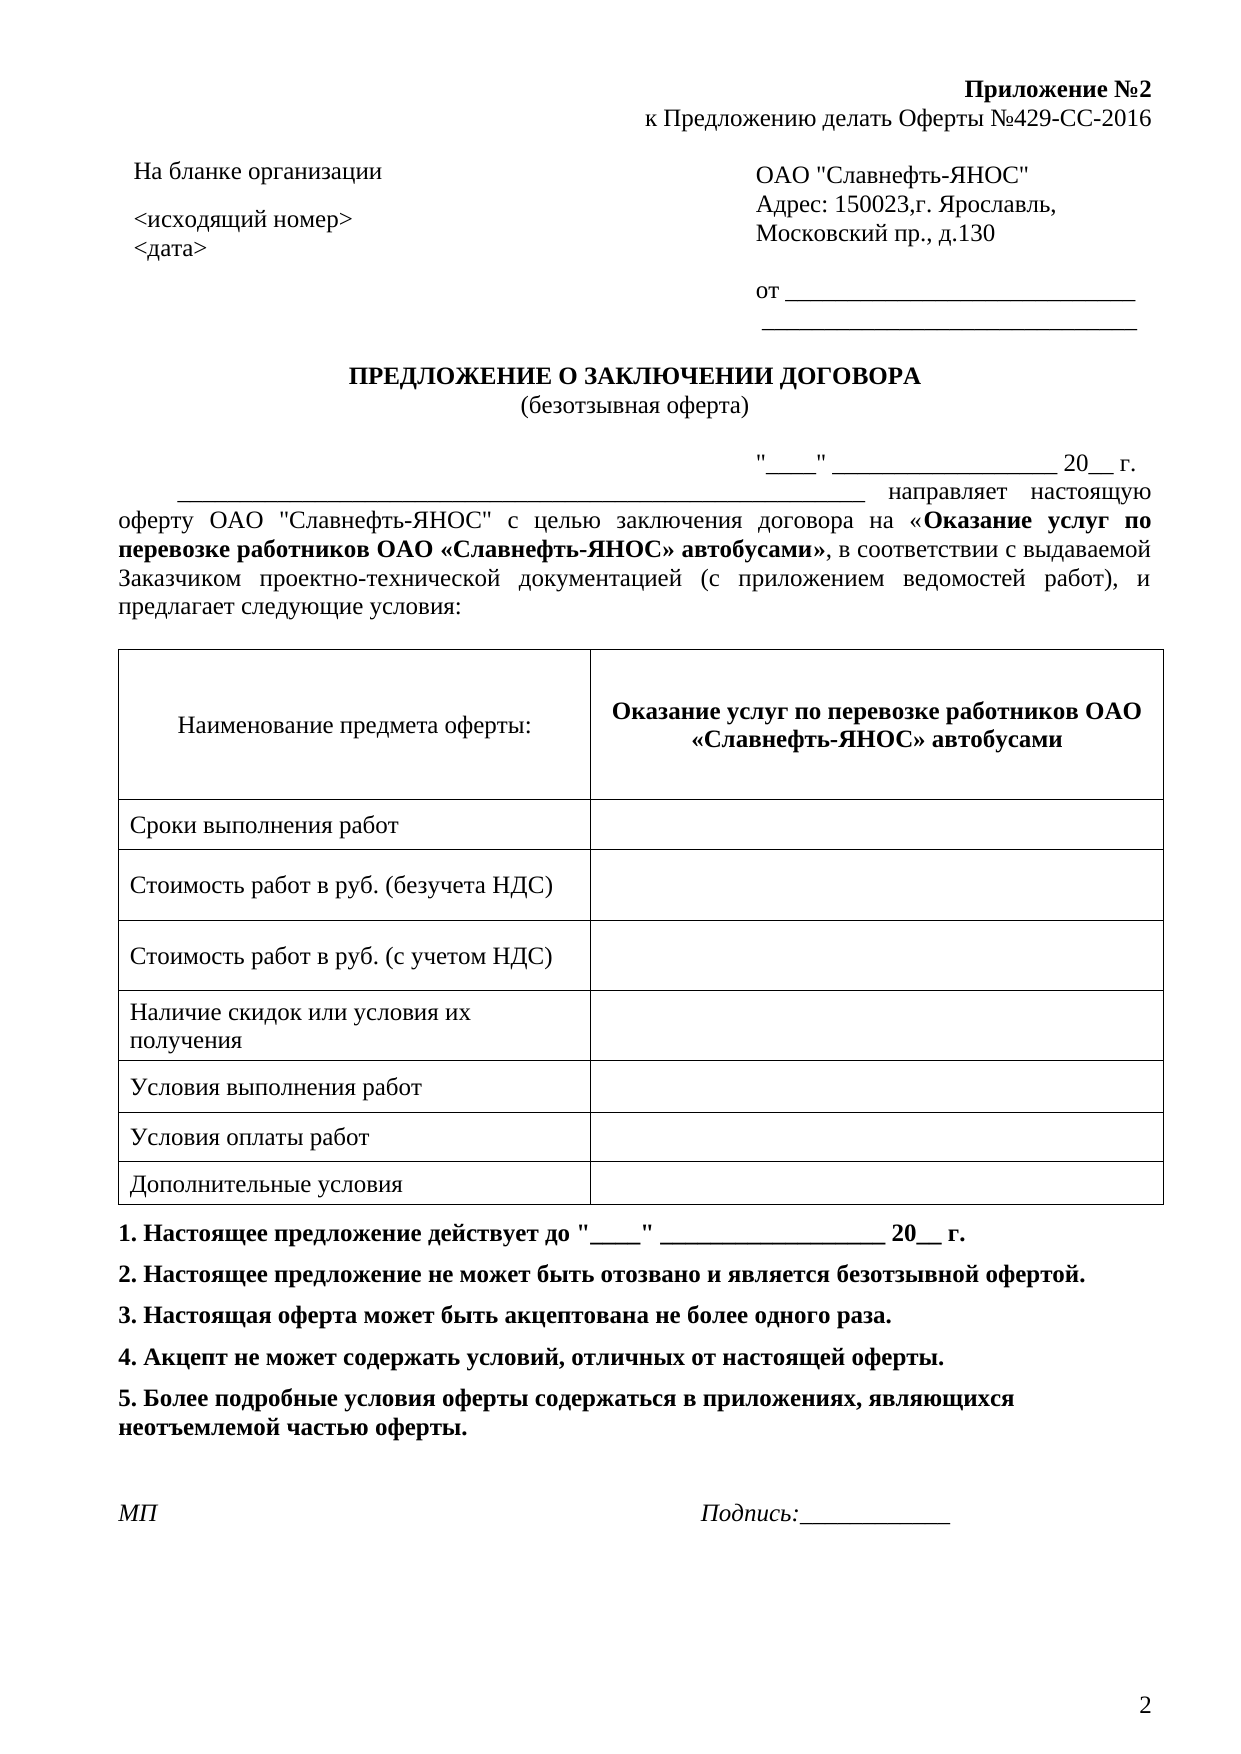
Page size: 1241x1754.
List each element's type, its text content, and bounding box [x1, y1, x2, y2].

text Приложение №2 [340, 74, 1152, 103]
text Адрес: 150023,г. Ярославль, Московский пр., д.130 [756, 189, 1152, 246]
text от ____________________________ [756, 275, 1152, 304]
table_cell Условия выполнения работ [119, 1061, 590, 1112]
table_cell Условия оплаты работ [119, 1113, 590, 1161]
table_header Оказание услуг по перевозке работников ОАО «Славнефть-ЯНОС» автобусами [591, 650, 1163, 799]
text ПРЕДЛОЖЕНИЕ О ЗАКЛЮЧЕНИИ ДОГОВОРА [118, 361, 1152, 390]
text 5. Более подробные условия оферты содержаться в приложениях, являющихся неотъемлемой частью оферты. [118, 1383, 1152, 1440]
text 1. Настоящее предложение действует до "____" __________________ 20__ г. [118, 1218, 1152, 1247]
table_cell [591, 800, 1163, 849]
table_cell Стоимость работ в руб. (с учетом НДС) [119, 921, 590, 990]
text 2. Настоящее предложение не может быть отозвано и является безотзывной офертой. [118, 1259, 1152, 1288]
text "____" __________________ 20__ г. [756, 448, 1152, 476]
text _______________________________________________________ направляет настоящую оферту ОАО "Славнефть-ЯНОС" с целью заключения договора на «Оказание услуг по перевозке работников ОАО «Славнефть-ЯНОС» автобусами», в соответствии с выдаваемой Заказчиком проектно-технической документацией (с приложением ведомостей работ), и предлагает следующие условия: [118, 476, 1152, 620]
table_cell Стоимость работ в руб. (безучета НДС) [119, 850, 590, 920]
table_cell Наличие скидок или условия их получения [119, 991, 590, 1060]
text к Предложению делать Оферты №429-СС-2016 [118, 103, 1152, 131]
table_cell [591, 991, 1163, 1060]
table_cell [591, 1162, 1163, 1204]
text 3. Настоящая оферта может быть акцептована не более одного раза. [118, 1300, 1152, 1329]
table_cell Сроки выполнения работ [119, 800, 590, 849]
text (безотзывная оферта) [118, 390, 1152, 419]
text ______________________________ [756, 304, 1152, 333]
text 4. Акцепт не может содержать условий, отличных от настоящей оферты. [118, 1342, 1152, 1370]
table_cell [591, 1061, 1163, 1112]
table_cell Дополнительные условия [119, 1162, 590, 1204]
table_cell [591, 921, 1163, 990]
text МП Подпись:____________ [118, 1498, 1152, 1527]
text ОАО "Славнефть-ЯНОС" [756, 160, 1152, 189]
table_header Наименование предмета оферты: [119, 650, 590, 799]
table_cell [591, 1113, 1163, 1161]
table_cell [591, 850, 1163, 920]
